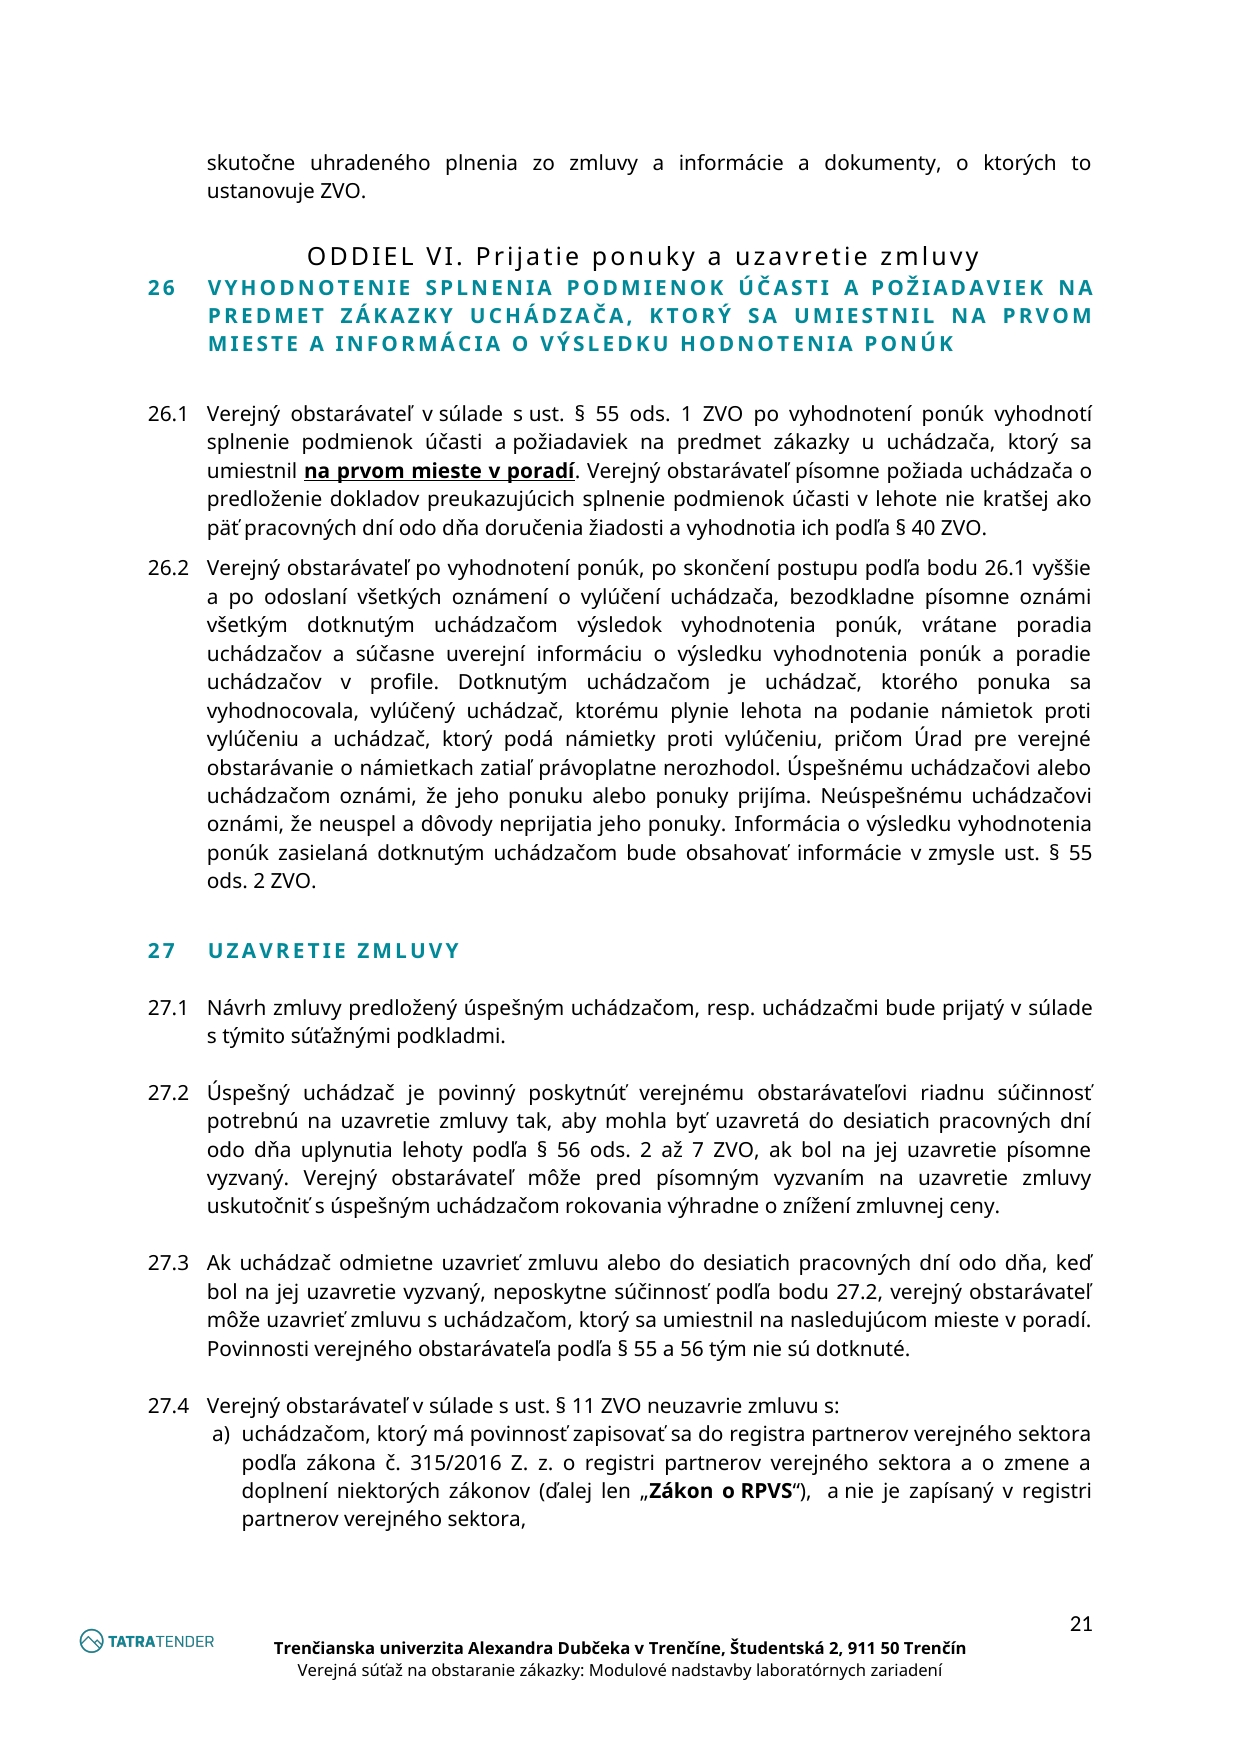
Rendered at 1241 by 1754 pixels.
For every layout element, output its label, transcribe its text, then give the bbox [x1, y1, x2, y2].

text Vyhodnotenie splnenia podmienok účasti a požiadaviek na predmet zákazky uchádzača, ktorý sa umiestnil na prvom mieste a informácia o výsledku hodnotenia ponúk [148, 273, 1093, 358]
subtitle Úspešný uchádzač je povinný poskytnúť verejnému obstarávateľovi riadnu súčinnosť potrebnú na uzavretie zmluvy tak, aby mohla byť uzavretá do desiatich pracovných dní odo dňa uplynutia lehoty podľa § 56 ods. 2 až 7 ZVO, ak bol na jej uzavretie písomne vyzvaný. Verejný obstarávateľ môže pred písomným vyzvaním na uzavretie zmluvy uskutočniť s úspešným uchádzačom rokovania výhradne o znížení zmluvnej ceny. [148, 1078, 1093, 1220]
text Uzavretie zmluvy [148, 936, 1093, 964]
subtitle Verejný obstarávateľ po vyhodnotení ponúk, po skončení postupu podľa bodu 26.1 vyššie a po odoslaní všetkých oznámení o vylúčení uchádzača, bezodkladne písomne oznámi všetkým dotknutým uchádzačom výsledok vyhodnotenia ponúk, vrátane poradia uchádzačov a súčasne uverejní informáciu o výsledku vyhodnotenia ponúk a poradie uchádzačov v profile. Dotknutým uchádzačom je uchádzač, ktorého ponuka sa vyhodnocovala, vylúčený uchádzač, ktorému plynie lehota na podanie námietok proti vylúčeniu a uchádzač, ktorý podá námietky proti vylúčeniu, pričom Úrad pre verejné obstarávanie o námietkach zatiaľ právoplatne nerozhodol. Úspešnému uchádzačovi alebo uchádzačom oznámi, že jeho ponuku alebo ponuky prijíma. Neúspešnému uchádzačovi oznámi, že neuspel a dôvody neprijatia jeho ponuky. Informácia o výsledku vyhodnotenia ponúk zasielaná dotknutým uchádzačom bude obsahovať informácie v zmysle ust. § 55 ods. 2 ZVO. [148, 553, 1093, 895]
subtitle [148, 148, 1093, 204]
picture [77, 1617, 224, 1662]
subtitle Verejný obstarávateľ v súlade s ust. § 55 ods. 1 ZVO po vyhodnotení ponúk vyhodnotí splnenie podmienok účasti a požiadaviek na predmet zákazky u uchádzača, ktorý sa umiestnil na prvom mieste v poradí. Verejný obstarávateľ písomne požiada uchádzača o predloženie dokladov preukazujúcich splnenie podmienok účasti v lehote nie kratšej ako päť pracovných dní odo dňa doručenia žiadosti a vyhodnotia ich podľa § 40 ZVO. [148, 399, 1093, 541]
text ODDIEL VI. Prijatie ponuky a uzavretie zmluvy [148, 238, 1093, 273]
subtitle Návrh zmluvy predložený úspešným uchádzačom, resp. uchádzačmi bude prijatý v súlade s týmito súťažnými podkladmi. [148, 993, 1093, 1049]
subtitle Ak uchádzač odmietne uzavrieť zmluvu alebo do desiatich pracovných dní odo dňa, keď bol na jej uzavretie vyzvaný, neposkytne súčinnosť podľa bodu 27.2, verejný obstarávateľ môže uzavrieť zmluvu s uchádzačom, ktorý sa umiestnil na nasledujúcom mieste v poradí. Povinnosti verejného obstarávateľa podľa § 55 a 56 tým nie sú dotknuté. [148, 1248, 1093, 1362]
list uchádzačom, ktorý má povinnosť zapisovať sa do registra partnerov verejného sektora podľa zákona č. 315/2016 Z. z. o registri partnerov verejného sektora a o zmene a doplnení niektorých zákonov (ďalej len „Zákon o RPVS“), a nie je zapísaný v registri partnerov verejného sektora, [212, 1419, 1093, 1533]
subtitle Verejný obstarávateľ v súlade s ust. § 11 ZVO neuzavrie zmluvu s: [148, 1391, 1093, 1419]
